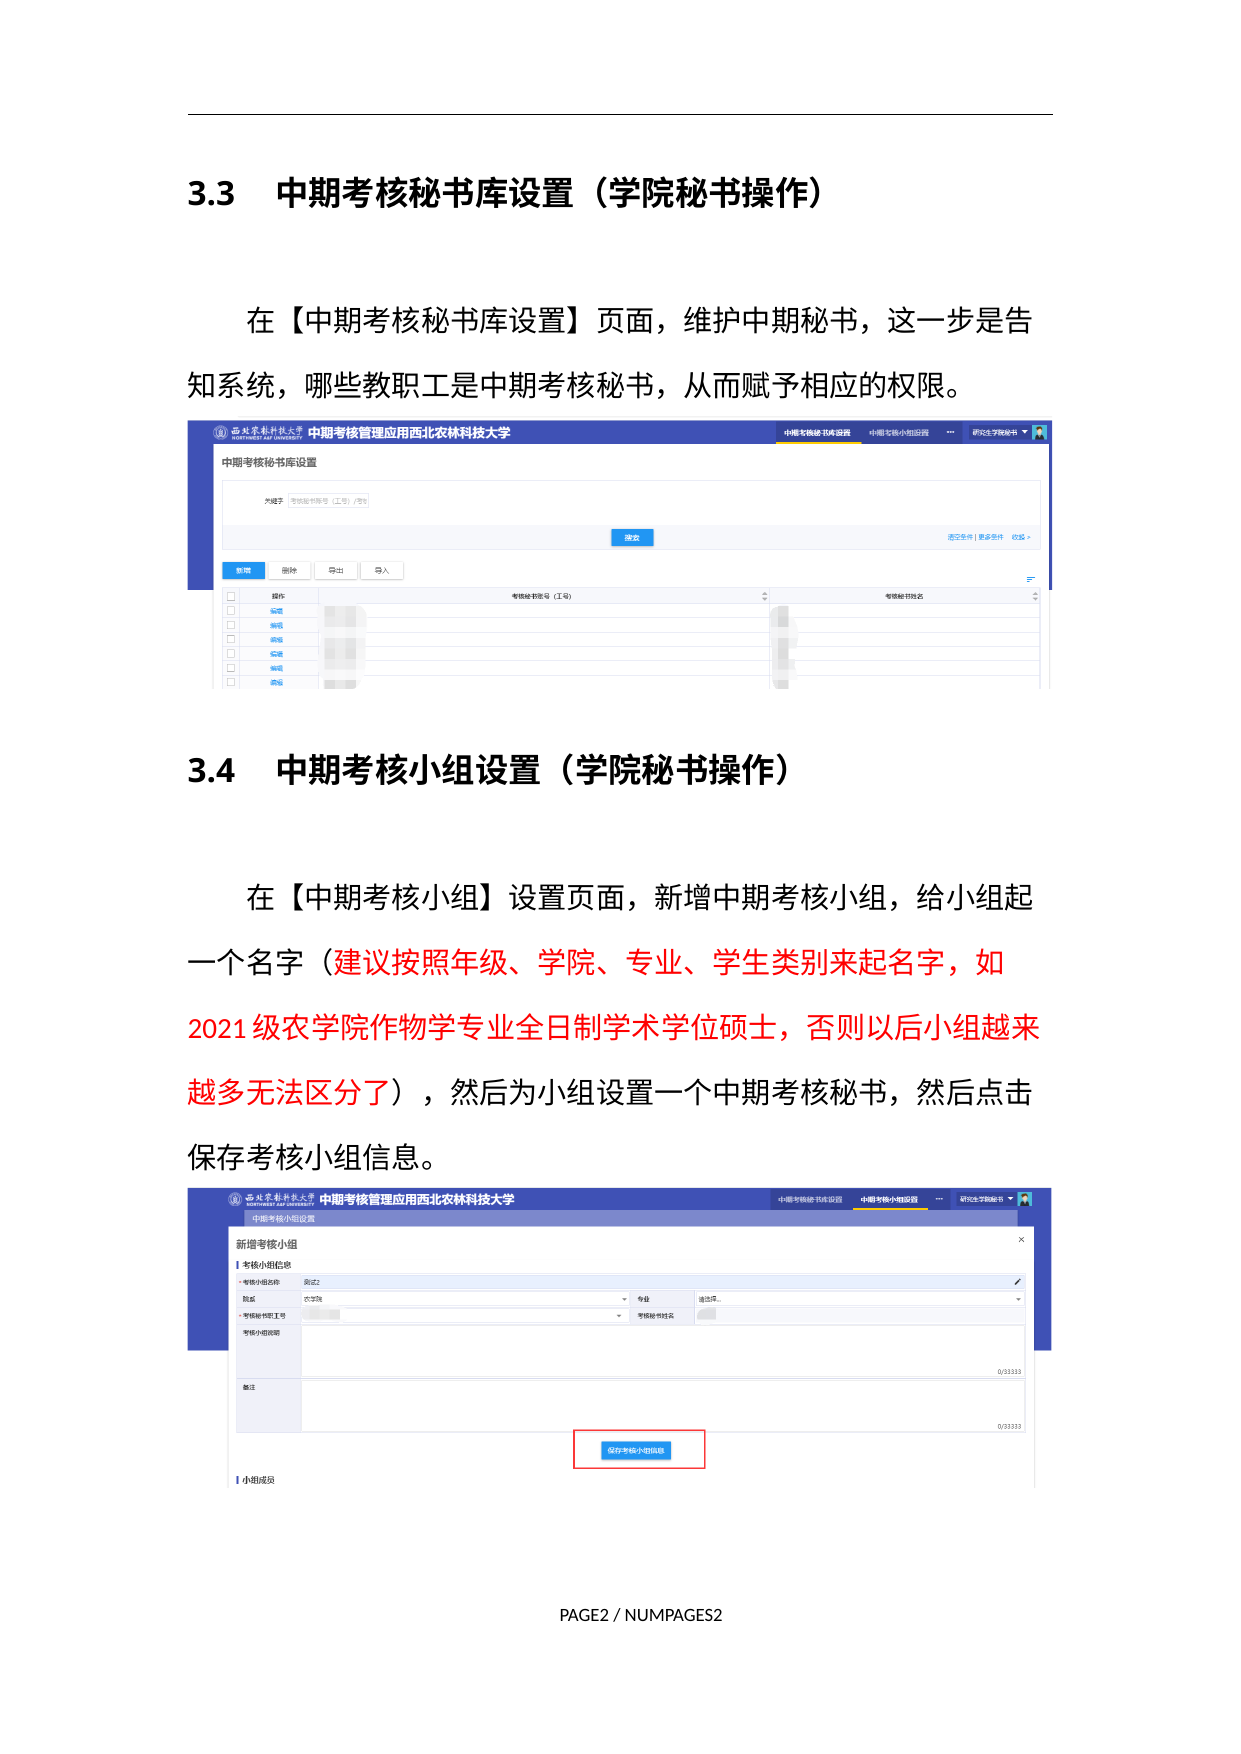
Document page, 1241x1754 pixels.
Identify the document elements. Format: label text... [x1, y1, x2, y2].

text 中期考核秘书库设置（学院秘书操作） [187, 158, 1053, 223]
picture [187, 416, 1053, 689]
text 中期考核小组设置（学院秘书操作） [187, 736, 1053, 801]
text 在【中期考核秘书库设置】页面，维护中期秘书，这一步是告知系统，哪些教职工是中期考核秘书，从而赋予相应的权限。 [187, 286, 1053, 416]
text 在【中期考核小组】设置页面，新增中期考核小组，给小组起一个名字（建议按照年级、学院、专业、学生类别来起名字，如2021级农学院作物学专业全日制学术学位硕士，否则以后小组越来越多无法区分了），然后为小组设置一个中期考核秘书，然后点击保存考核小组信息。 [187, 863, 1053, 1188]
picture [187, 1187, 1052, 1488]
